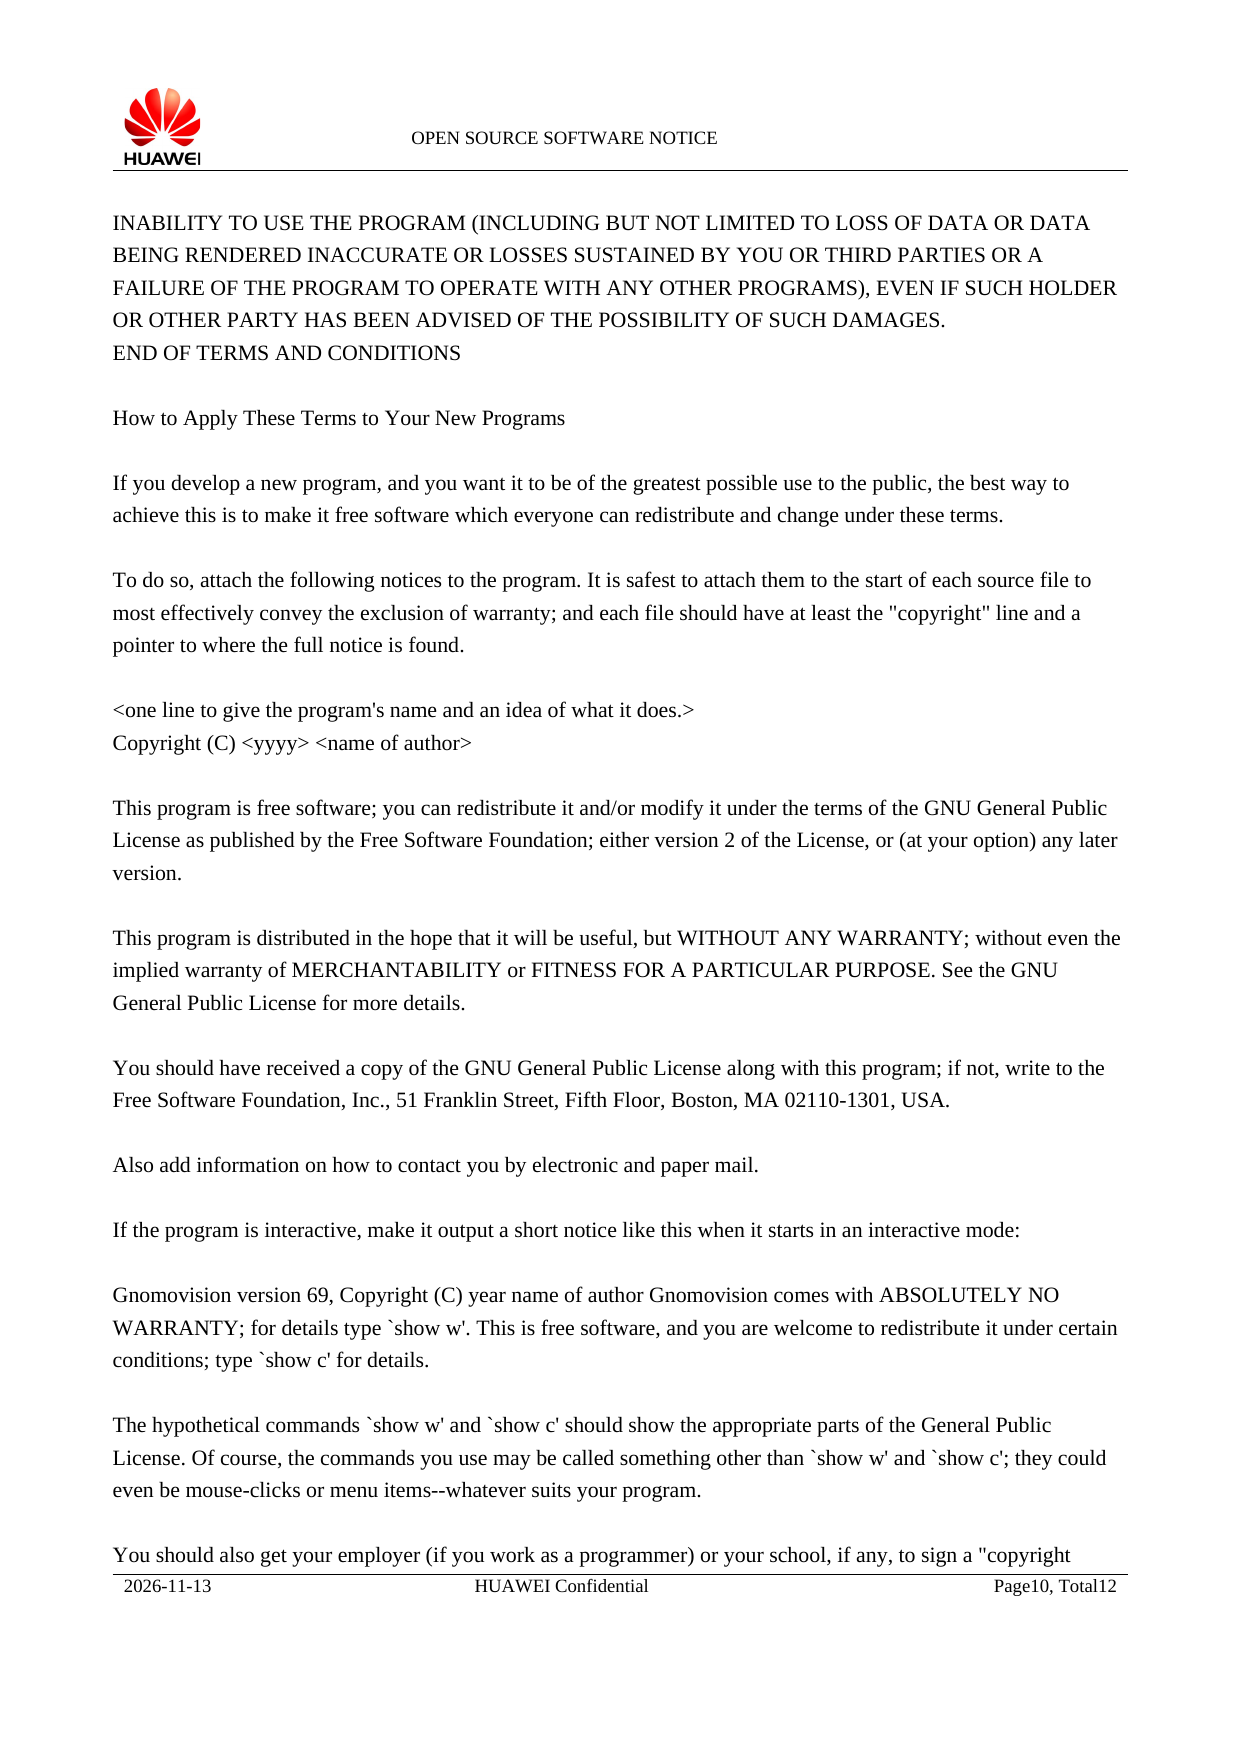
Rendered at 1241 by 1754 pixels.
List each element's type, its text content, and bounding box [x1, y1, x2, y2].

text If the program is interactive, make it output a short notice like this when it starts in an interactive mode: [112, 1214, 1128, 1246]
text Gnomovision version 69, Copyright (C) year name of author Gnomovision comes with ABSOLUTELY NO WARRANTY; for details type `show w'. This is free software, and you are welcome to redistribute it under certain conditions; type `show c' for details. [112, 1279, 1128, 1376]
text To do so, attach the following notices to the program. It is safest to attach them to the start of each source file to most effectively convey the exclusion of warranty; and each file should have at least the "copyright" line and a pointer to where the full notice is found. [112, 564, 1128, 661]
text END OF TERMS AND CONDITIONS [112, 336, 1128, 369]
text Also add information on how to contact you by electronic and paper mail. [112, 1149, 1128, 1181]
text How to Apply These Terms to Your New Programs [112, 401, 1128, 434]
text This program is distributed in the hope that it will be useful, but WITHOUT ANY WARRANTY; without even the implied warranty of MERCHANTABILITY or FITNESS FOR A PARTICULAR PURPOSE. See the GNU General Public License for more details. [112, 921, 1128, 1019]
picture [124, 88, 201, 165]
text The hypothetical commands `show w' and `show c' should show the appropriate parts of the General Public License. Of course, the commands you use may be called something other than `show w' and `show c'; they could even be mouse-clicks or menu items--whatever suits your program. [112, 1409, 1128, 1506]
text If you develop a new program, and you want it to be of the greatest possible use to the public, the best way to achieve this is to make it free software which everyone can redistribute and change under these terms. [112, 466, 1128, 531]
text You should have received a copy of the GNU General Public License along with this program; if not, write to the Free Software Foundation, Inc., 51 Franklin Street, Fifth Floor, Boston, MA 02110-1301, USA. [112, 1051, 1128, 1116]
text Copyright (C) <yyyy> <name of author> [112, 726, 1128, 759]
text This program is free software; you can redistribute it and/or modify it under the terms of the GNU General Public License as published by the Free Software Foundation; either version 2 of the License, or (at your option) any later version. [112, 791, 1128, 889]
text <one line to give the program's name and an idea of what it does.> [112, 694, 1128, 726]
